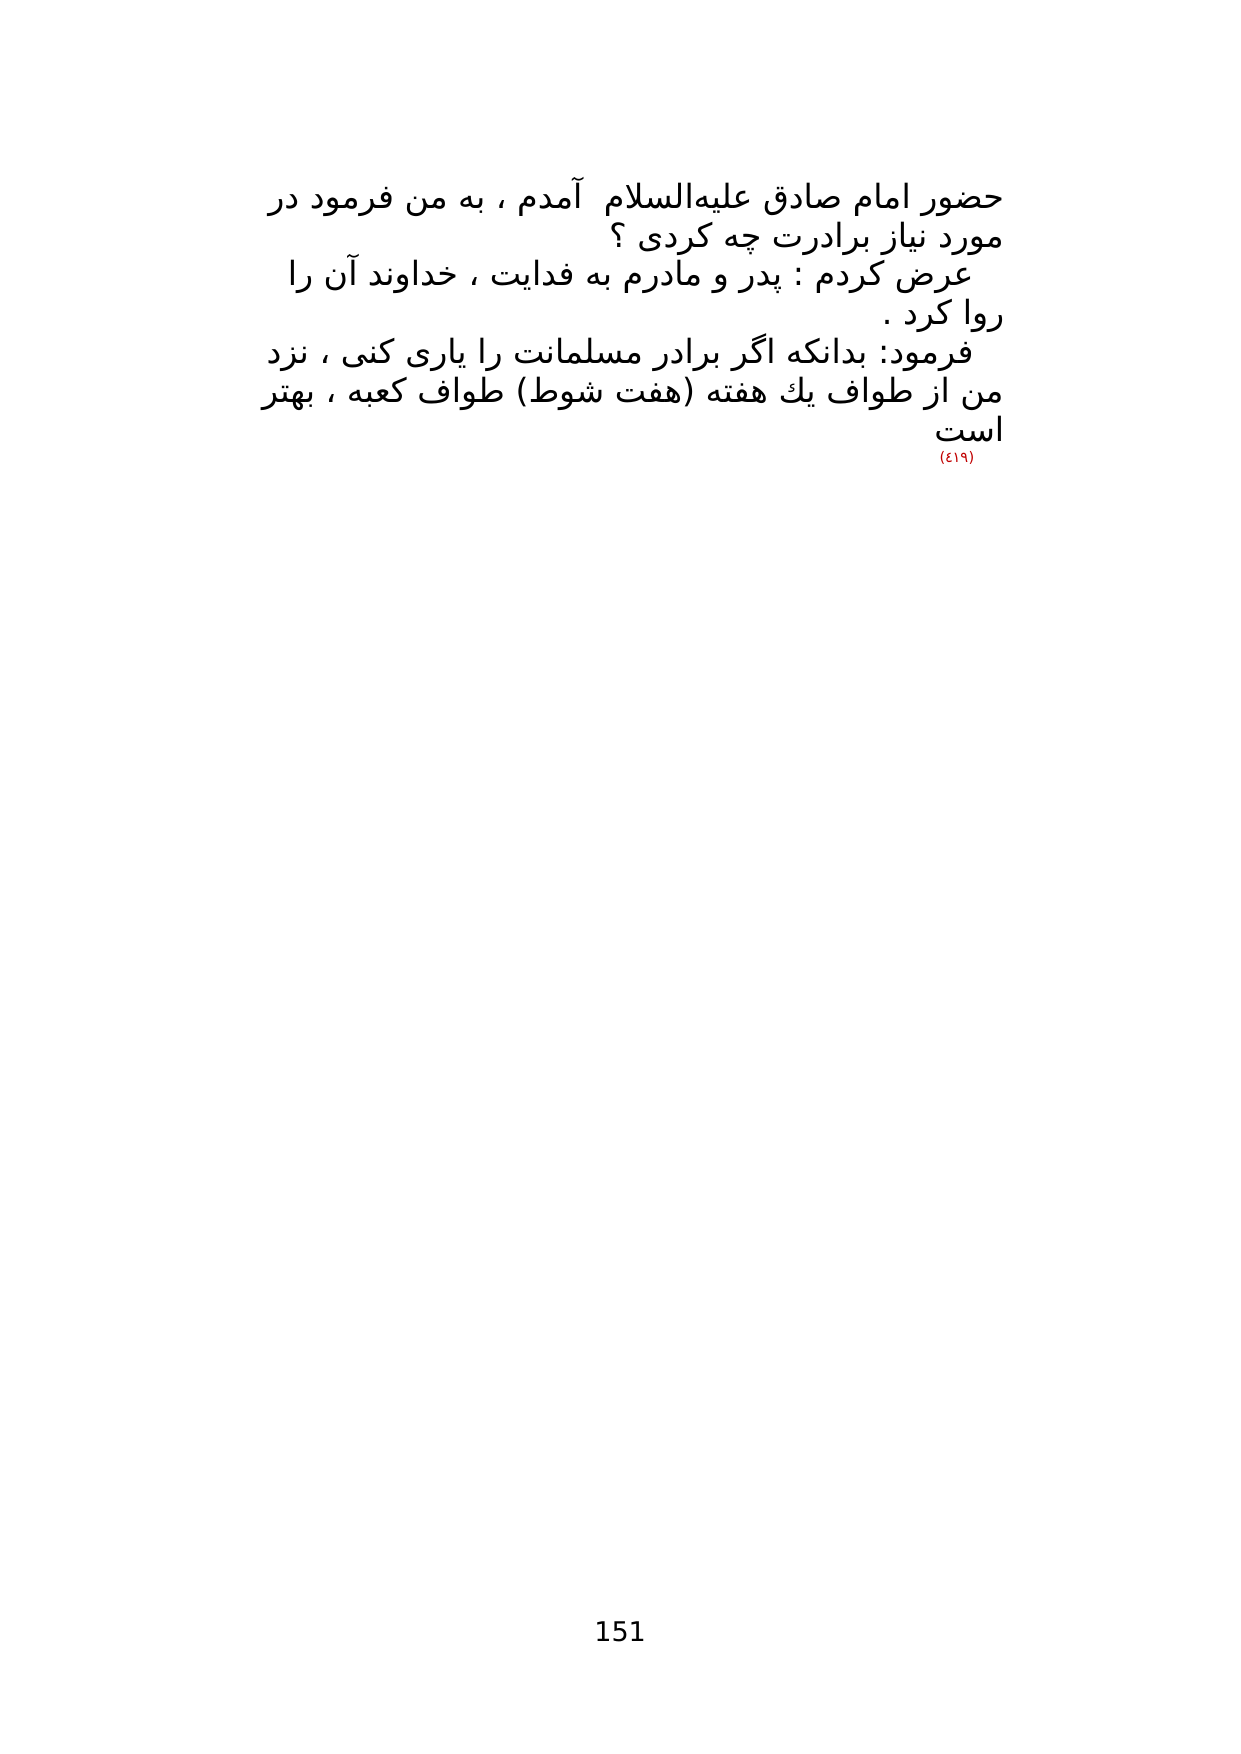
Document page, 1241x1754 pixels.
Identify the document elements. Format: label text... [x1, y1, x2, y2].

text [236, 177, 1004, 255]
text عرض كردم : پدر و مادرم به فدايت ، خداوند آن را روا كرد . [236, 255, 1004, 333]
text فرمود: بدانكه اگر برادر مسلمانت را يارى كنى ، نزد من از طواف يك هفته (هفت شوط) طواف كعبه ، بهتر است [236, 333, 1004, 449]
text (٤١٩) [236, 449, 1004, 478]
